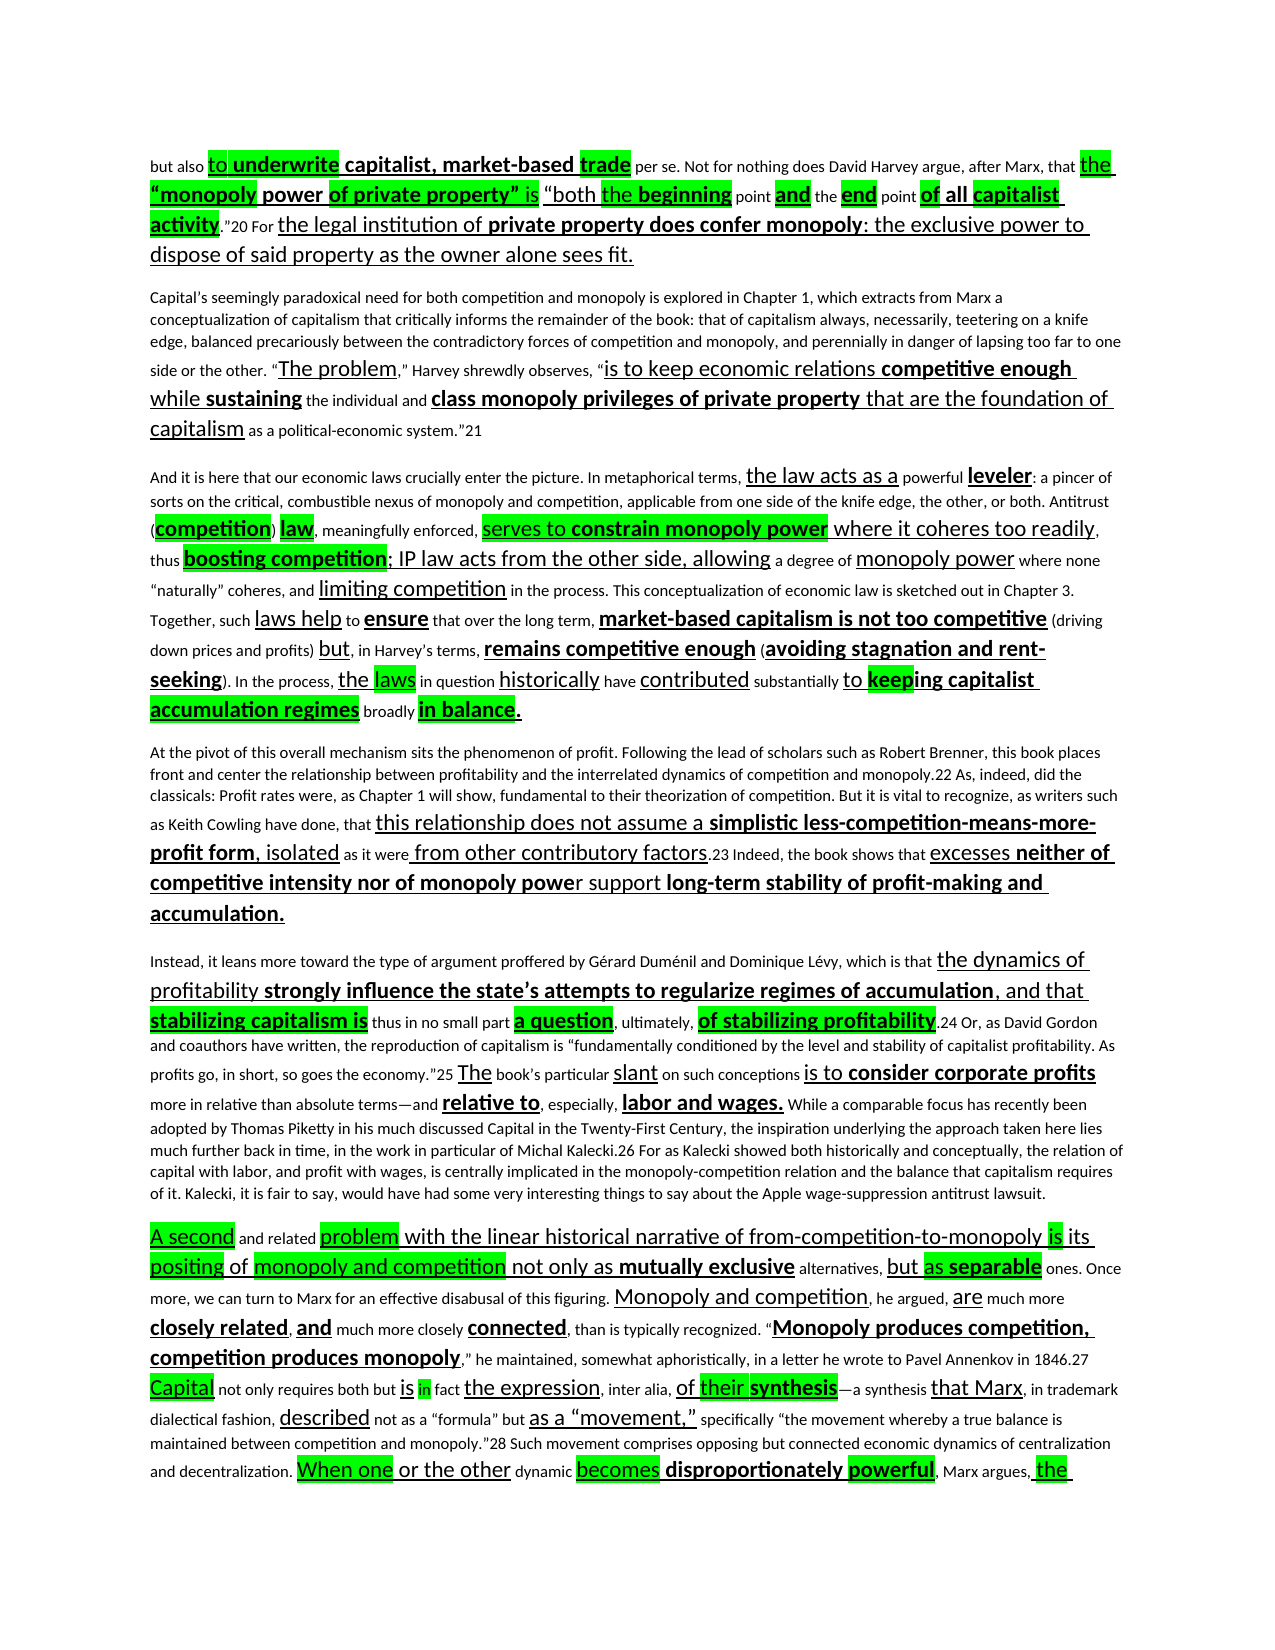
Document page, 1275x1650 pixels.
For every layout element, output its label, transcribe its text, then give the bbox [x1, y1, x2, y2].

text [150, 1222, 1125, 1483]
text And it is here that our economic laws crucially enter the picture. In metaphorical terms, the law acts as a powerful leveler: a pincer of sorts on the critical, combustible nexus of monopoly and competition, applicable from one side of the knife edge, the other, or both. Antitrust (competition) law, meaningfully enforced, serves to constrain monopoly power where it coheres too readily, thus boosting competition; IP law acts from the other side, allowing a degree of monopoly power where none “naturally” coheres, and limiting competition in the process. This conceptualization of economic law is sketched out in Chapter 3. Together, such laws help to ensure that over the long term, market-based capitalism is not too competitive (driving down prices and profits) but, in Harvey’s terms, remains competitive enough (avoiding stagnation and rent-seeking). In the process, the laws in question historically have contributed substantially to keeping capitalist accumulation regimes broadly in balance. [150, 461, 1125, 723]
text At the pivot of this overall mechanism sits the phenomenon of profit. Following the lead of scholars such as Robert Brenner, this book places front and center the relationship between profitability and the interrelated dynamics of competition and monopoly.22 As, indeed, did the classicals: Profit rates were, as Chapter 1 will show, fundamental to their theorization of competition. But it is vital to recognize, as writers such as Keith Cowling have done, that this relationship does not assume a simplistic less-competition-means-more-profit form, isolated as it were from other contributory factors.23 Indeed, the book shows that excesses neither of competitive intensity nor of monopoly power support long-term stability of profit-making and accumulation. [150, 742, 1125, 927]
text Capital’s seemingly paradoxical need for both competition and monopoly is explored in Chapter 1, which extracts from Marx a conceptualization of capitalism that critically informs the remainder of the book: that of capitalism always, necessarily, teetering on a knife edge, balanced precariously between the contradictory forces of competition and monopoly, and perennially in danger of lapsing too far to one side or the other. “The problem,” Harvey shrewdly observes, “is to keep economic relations competitive enough while sustaining the individual and class monopoly privileges of private property that are the foundation of capitalism as a political-economic system.”21 [150, 287, 1125, 442]
text Instead, it leans more toward the type of argument proffered by Gérard Duménil and Dominique Lévy, which is that the dynamics of profitability strongly influence the state’s attempts to regularize regimes of accumulation, and that stabilizing capitalism is thus in no small part a question, ultimately, of stabilizing profitability.24 Or, as David Gordon and coauthors have written, the reproduction of capitalism is “fundamentally conditioned by the level and stability of capitalist profitability. As profits go, in short, so goes the economy.”25 The book’s particular slant on such conceptions is to consider corporate profits more in relative than absolute terms—and relative to, especially, labor and wages. While a comparable focus has recently been adopted by Thomas Piketty in his much discussed Capital in the Twenty-First Century, the inspiration underlying the approach taken here lies much further back in time, in the work in particular of Michal Kalecki.26 For as Kalecki showed both historically and conceptually, the relation of capital with labor, and profit with wages, is centrally implicated in the monopoly-competition relation and the balance that capitalism requires of it. Kalecki, it is fair to say, would have had some very interesting things to say about the Apple wage-suppression antitrust lawsuit. [150, 946, 1125, 1204]
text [150, 150, 1125, 269]
